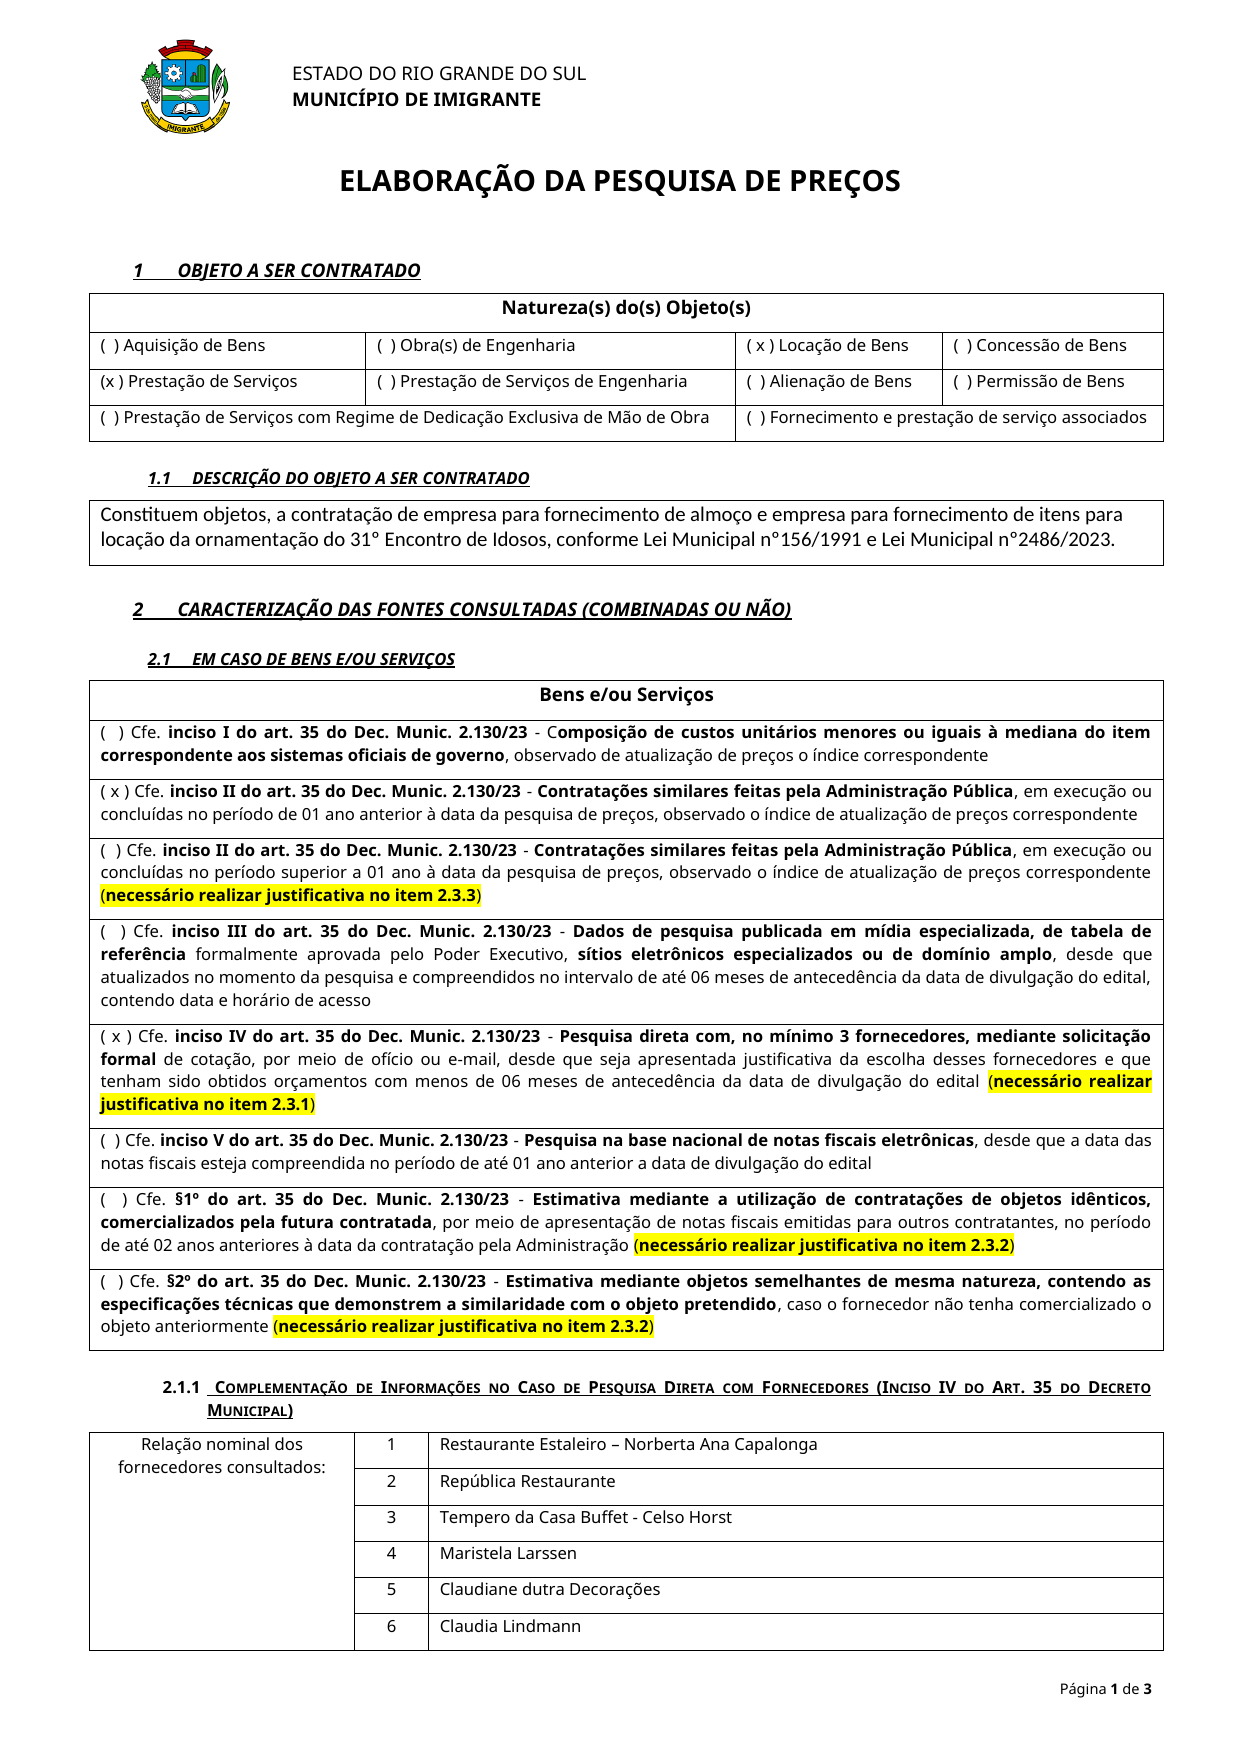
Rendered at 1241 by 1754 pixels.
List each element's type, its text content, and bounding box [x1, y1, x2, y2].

table_header Constituem objetos, a contratação de empresa para fornecimento de almoço e empresa para fornecimento de itens para locação da ornamentação do 31º Encontro de Idosos, conforme Lei Municipal nº156/1991 e Lei Municipal nº2486/2023. [90, 501, 1163, 564]
subtitle Descrição do objeto a ser contratado [148, 467, 1152, 490]
subtitle Objeto a ser contratado [133, 257, 1152, 283]
table_cell ( x ) Cfe. inciso II do art. 35 do Dec. Munic. 2.130/23 - Contratações similares feitas pela Administração Pública, em execução ou concluídas no período de 01 ano anterior à data da pesquisa de preços, observado o índice de atualização de preços correspondente [90, 780, 1163, 837]
table_cell ( ) Prestação de Serviços de Engenharia [366, 370, 735, 405]
table_header 1 [355, 1433, 428, 1468]
table_cell ( ) Cfe. inciso III do art. 35 do Dec. Munic. 2.130/23 - Dados de pesquisa publicada em mídia especializada, de tabela de referência formalmente aprovada pelo Poder Executivo, sítios eletrônicos especializados ou de domínio amplo, desde que atualizados no momento da pesquisa e compreendidos no intervalo de até 06 meses de antecedência da data de divulgação do edital, contendo data e horário de acesso [90, 920, 1163, 1023]
table_cell Maristela Larssen [429, 1542, 1163, 1577]
table_cell 4 [355, 1542, 428, 1577]
table_cell 2 [355, 1469, 428, 1504]
table_cell 5 [355, 1578, 428, 1613]
table_cell (x ) Prestação de Serviços [90, 370, 365, 405]
table_cell ( ) Cfe. §2º do art. 35 do Dec. Munic. 2.130/23 - Estimativa mediante objetos semelhantes de mesma natureza, contendo as especificações técnicas que demonstrem a similaridade com o objeto pretendido, caso o fornecedor não tenha comercializado o objeto anteriormente (necessário realizar justificativa no item 2.3.2) [90, 1270, 1163, 1350]
table_header Restaurante Estaleiro – Norberta Ana Capalonga [429, 1433, 1163, 1468]
table_cell ( ) Obra(s) de Engenharia [366, 333, 735, 368]
table_cell ( ) Cfe. §1º do art. 35 do Dec. Munic. 2.130/23 - Estimativa mediante a utilização de contratações de objetos idênticos, comercializados pela futura contratada, por meio de apresentação de notas fiscais emitidas para outros contratantes, no período de até 02 anos anteriores à data da contratação pela Administração (necessário realizar justificativa no item 2.3.2) [90, 1188, 1163, 1268]
picture [138, 38, 232, 135]
table_cell 3 [355, 1506, 428, 1541]
table_cell República Restaurante [429, 1469, 1163, 1504]
table_cell ( ) Concessão de Bens [943, 333, 1163, 368]
table_cell ( ) Cfe. inciso II do art. 35 do Dec. Munic. 2.130/23 - Contratações similares feitas pela Administração Pública, em execução ou concluídas no período superior a 01 ano à data da pesquisa de preços, observado o índice de atualização de preços correspondente (necessário realizar justificativa no item 2.3.3) [90, 839, 1163, 919]
table_cell ( ) Permissão de Bens [943, 370, 1163, 405]
subtitle Complementação de Informações no Caso de Pesquisa Direta com Fornecedores (Inciso IV do Art. 35 do Decreto Municipal) [162, 1376, 1152, 1422]
table_header Natureza(s) do(s) Objeto(s) [90, 294, 1163, 332]
table_cell Claudiane dutra Decorações [429, 1578, 1163, 1613]
table_cell Claudia Lindmann [429, 1614, 1163, 1649]
text ELABORAÇÃO DA PESQUISA DE PREÇOS [89, 161, 1152, 200]
table_cell 6 [355, 1614, 428, 1649]
table_cell ( x ) Cfe. inciso IV do art. 35 do Dec. Munic. 2.130/23 - Pesquisa direta com, no mínimo 3 fornecedores, mediante solicitação formal de cotação, por meio de ofício ou e-mail, desde que seja apresentada justificativa da escolha desses fornecedores e que tenham sido obtidos orçamentos com menos de 06 meses de antecedência da data de divulgação do edital (necessário realizar justificativa no item 2.3.1) [90, 1025, 1163, 1128]
table_cell ( ) Cfe. inciso V do art. 35 do Dec. Munic. 2.130/23 - Pesquisa na base nacional de notas fiscais eletrônicas, desde que a data das notas fiscais esteja compreendida no período de até 01 ano anterior a data de divulgação do edital [90, 1129, 1163, 1187]
table_cell ( ) Prestação de Serviços com Regime de Dedicação Exclusiva de Mão de Obra [90, 406, 735, 441]
table_cell ( ) Fornecimento e prestação de serviço associados [736, 406, 1163, 441]
table_cell ( x ) Locação de Bens [736, 333, 942, 368]
table_header Bens e/ou Serviços [90, 681, 1163, 719]
subtitle Em Caso de Bens e/ou Serviços [148, 647, 1152, 670]
table_cell ( ) Alienação de Bens [736, 370, 942, 405]
table_cell ( ) Aquisição de Bens [90, 333, 365, 368]
table_header Relação nominal dos fornecedores consultados: [90, 1433, 354, 1649]
table_cell Tempero da Casa Buffet - Celso Horst [429, 1506, 1163, 1541]
table_cell ( ) Cfe. inciso I do art. 35 do Dec. Munic. 2.130/23 - Composição de custos unitários menores ou iguais à mediana do item correspondente aos sistemas oficiais de governo, observado de atualização de preços o índice correspondente [90, 721, 1163, 778]
subtitle Caracterização das fontes consultadas (combinadas ou não) [133, 597, 1152, 622]
